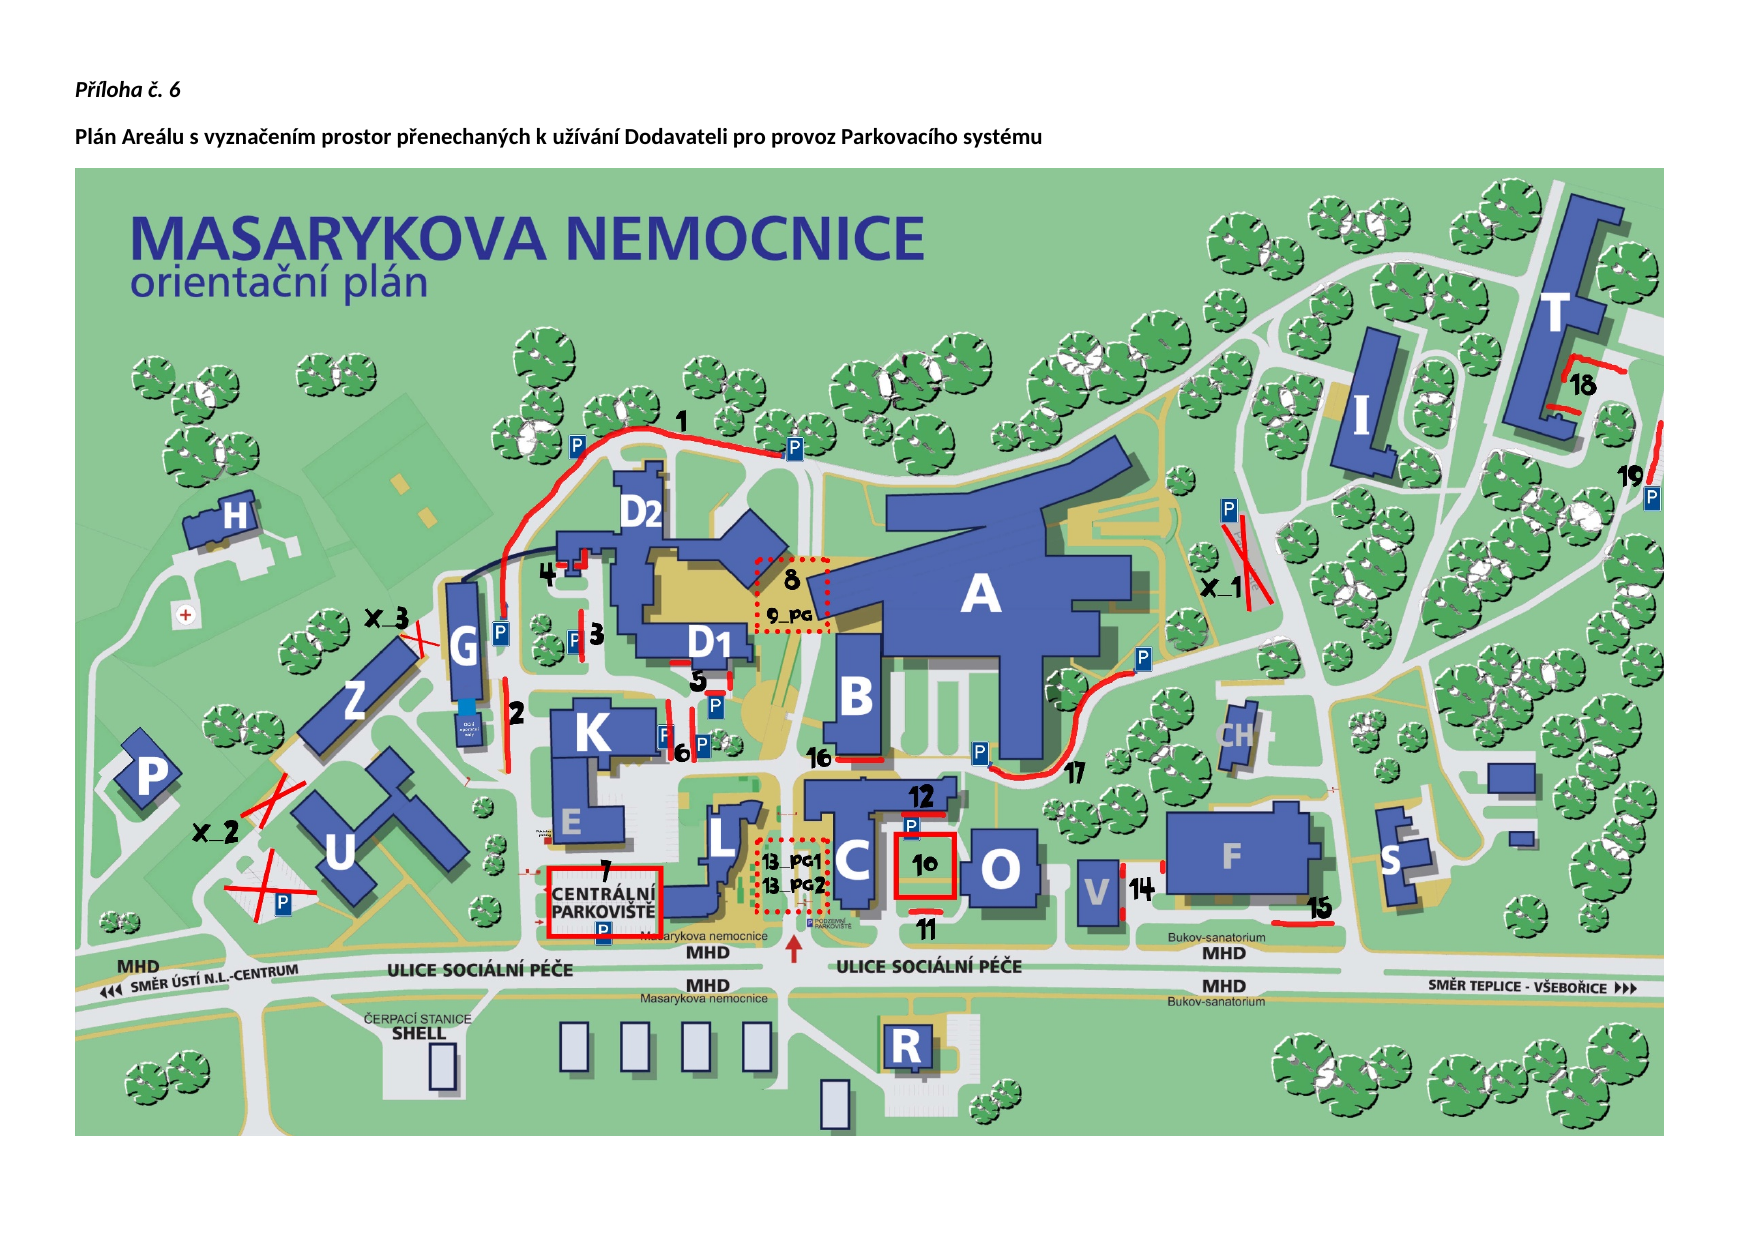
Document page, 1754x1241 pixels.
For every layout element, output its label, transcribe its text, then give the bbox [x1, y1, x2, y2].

text Příloha č. 6 [75, 75, 1679, 103]
text Plán Areálu s vyznačením prostor přenechaných k užívání Dodavateli pro provoz Parkovacího systému [75, 122, 1679, 150]
picture [75, 168, 1664, 1136]
